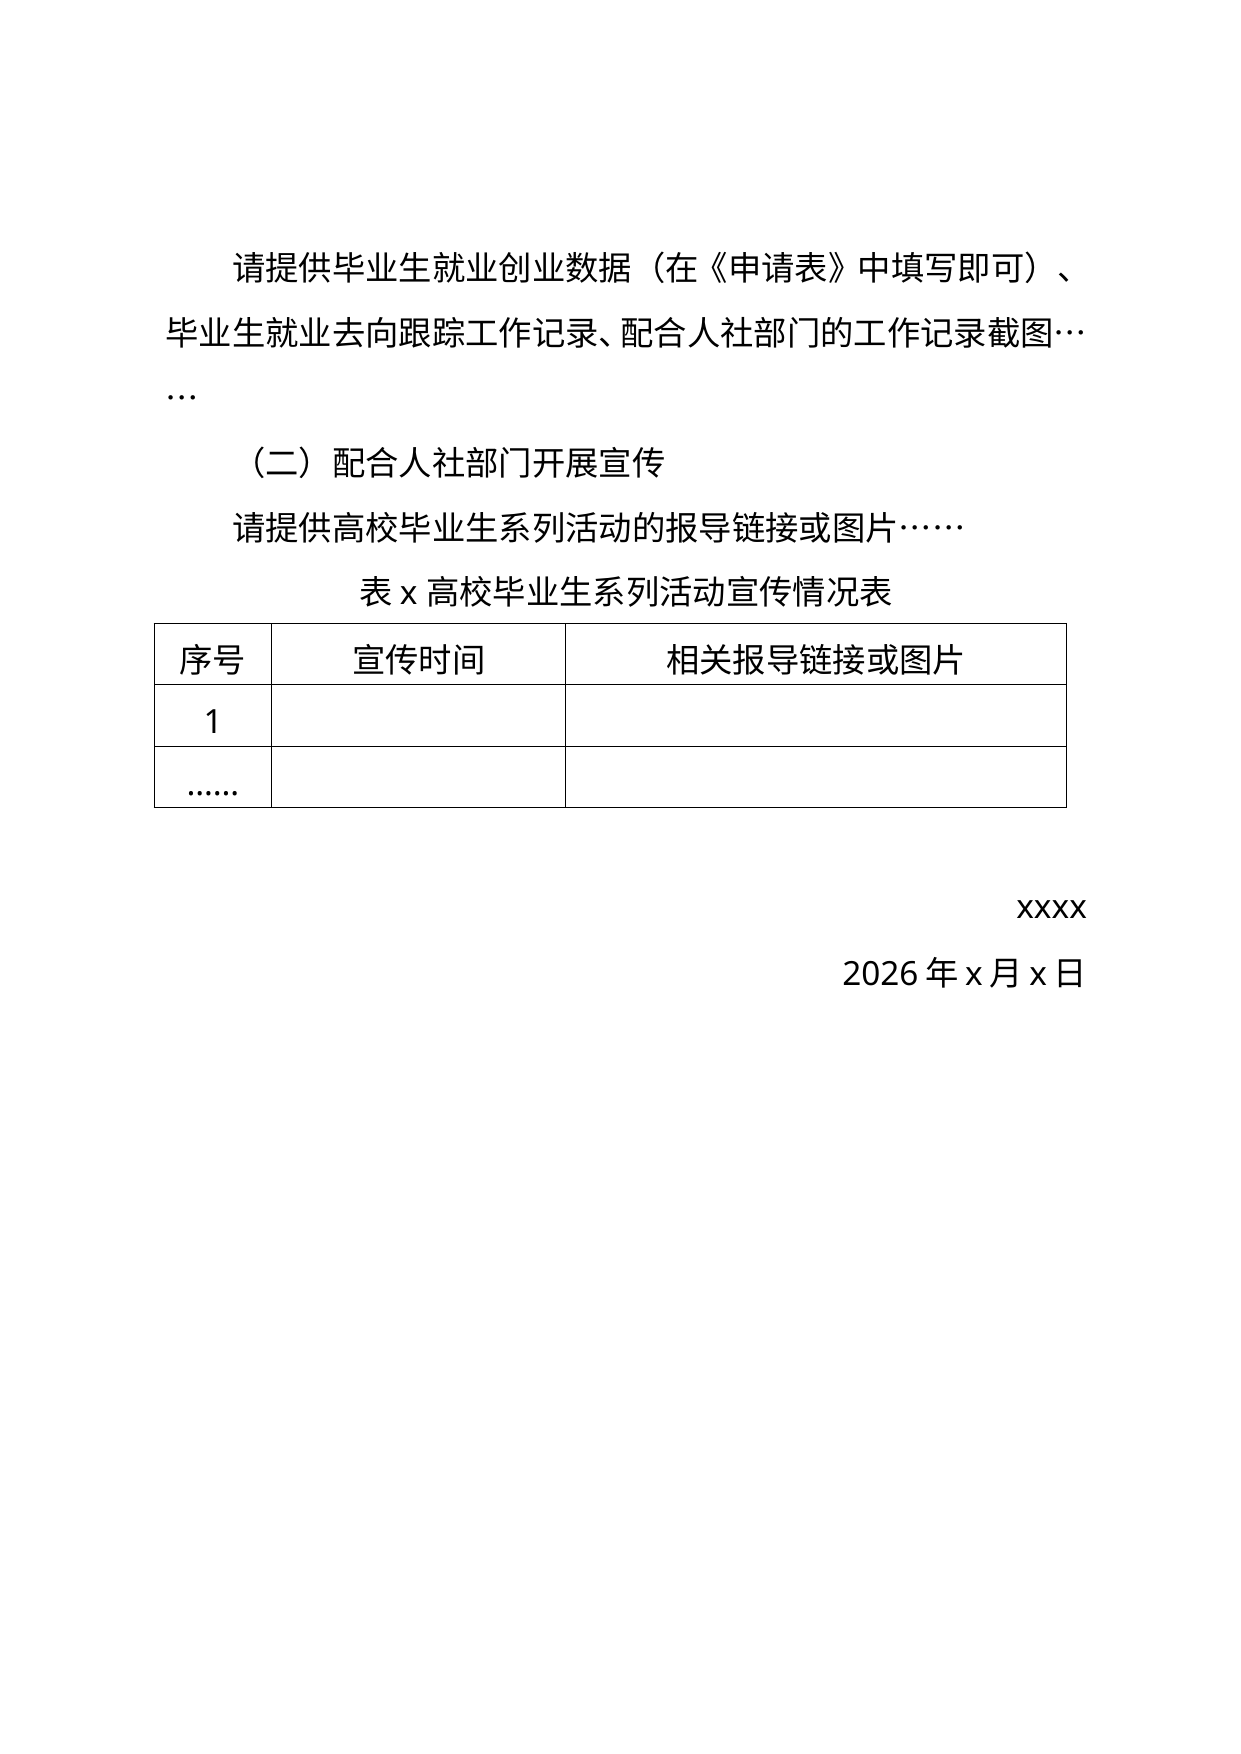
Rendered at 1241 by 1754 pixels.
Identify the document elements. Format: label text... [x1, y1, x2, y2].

table_cell [272, 747, 565, 807]
table_header 相关报导链接或图片 [566, 624, 1066, 684]
text 请提供毕业生就业创业数据（在《申请表》中填写即可）、毕业生就业去向跟踪工作记录、配合人社部门的工作记录截图…… [165, 233, 1087, 428]
table_cell …… [155, 747, 271, 807]
text 2026年x月x日 [165, 938, 1087, 1003]
table_cell [566, 685, 1066, 746]
table_header 序号 [155, 624, 271, 684]
text 请提供高校毕业生系列活动的报导链接或图片…… [165, 493, 1087, 558]
table_cell [566, 747, 1066, 807]
text xxxx [165, 873, 1087, 938]
text 表x 高校毕业生系列活动宣传情况表 [165, 558, 1087, 623]
table_cell 1 [155, 685, 271, 746]
list 配合人社部门开展宣传 [165, 428, 1087, 493]
table_header 宣传时间 [272, 624, 565, 684]
table_cell [272, 685, 565, 746]
